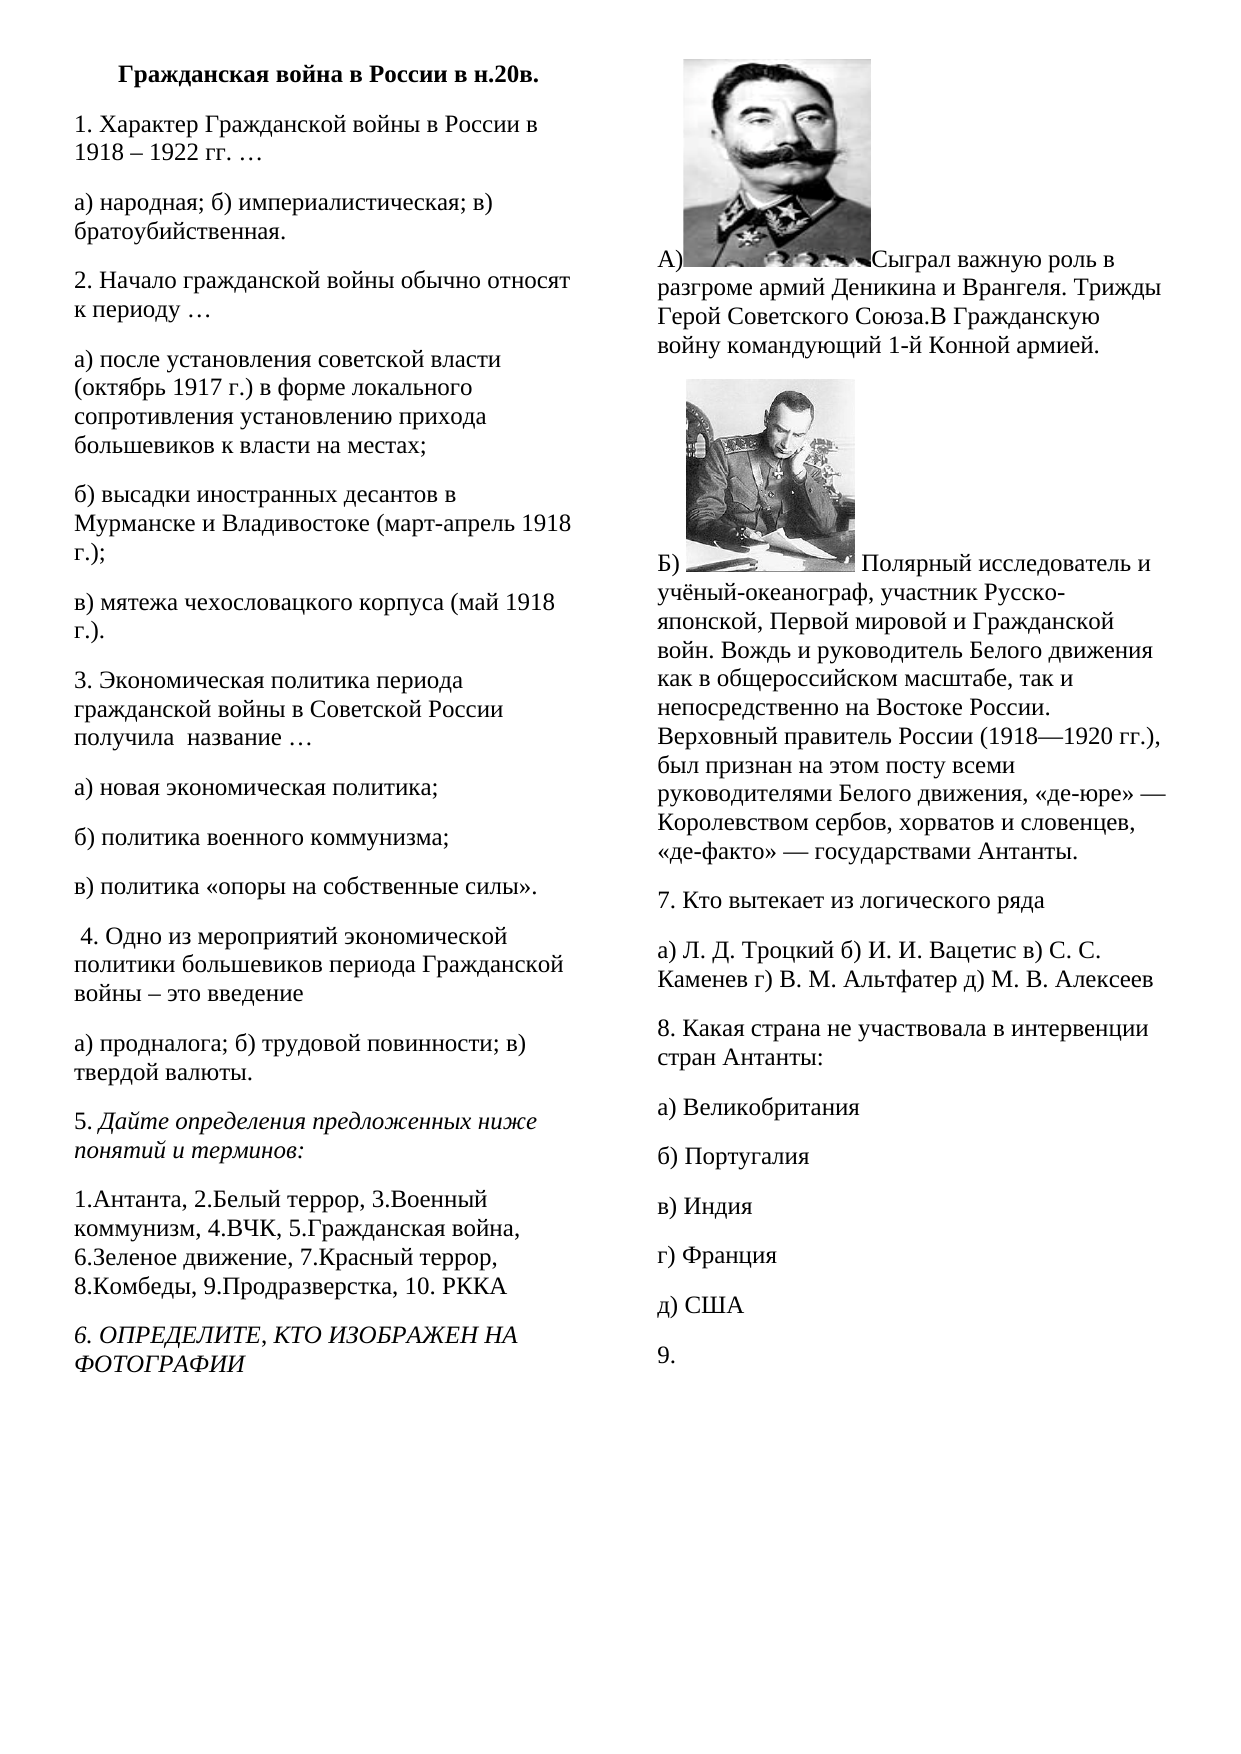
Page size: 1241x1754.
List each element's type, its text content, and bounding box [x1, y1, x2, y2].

text г) Франция [657, 1241, 1167, 1269]
picture [686, 379, 855, 572]
text 4. Одно из мероприятий экономической политики большевиков периода Гражданской войны – это введение [74, 921, 583, 1007]
text а) после установления советской власти (октябрь 1917 г.) в форме локального сопротивления установлению прихода большевиков к власти на местах; [74, 344, 583, 459]
text 1.Антанта, 2.Белый террор, 3.Военный коммунизм, 4.ВЧК, 5.Гражданская война, 6.Зеленое движение, 7.Красный террор, 8.Комбеды, 9.Продразверстка, 10. РККА [74, 1184, 583, 1299]
text 1. Характер Гражданской войны в России в 1918 – 1922 гг. … [74, 109, 583, 166]
text 5. Дайте определения предложенных ниже понятий и терминов: [74, 1106, 583, 1164]
text 3. Экономическая политика периода гражданской войны в Советской России получила название … [74, 665, 583, 751]
text 6. ОПРЕДЕЛИТЕ, КТО ИЗОБРАЖЕН НА ФОТОГРАФИИ [74, 1320, 583, 1378]
text 9. [657, 1340, 1167, 1368]
text б) высадки иностранных десантов в Мурманске и Владивостоке (март-апрель 1918 г.); [74, 479, 583, 566]
text 2. Начало гражданской войны обычно относят к периоду … [74, 265, 583, 323]
text 7. Кто вытекает из логического ряда [657, 886, 1167, 914]
text а) новая экономическая политика; [74, 772, 583, 801]
text А)Сыграл важную роль в разгроме армий Деникина и Врангеля. Трижды Герой Советского Союза.В Гражданскую войну командующий 1-й Конной армией. [657, 59, 1167, 359]
text б) политика военного коммунизма; [74, 822, 583, 850]
text Гражданская война в России в н.20в. [74, 59, 583, 88]
text а) народная; б) империалистическая; в) братоубийственная. [74, 187, 583, 244]
text д) США [657, 1290, 1167, 1319]
text а) продналога; б) трудовой повинности; в) твердой валюты. [74, 1028, 583, 1085]
text а) Великобритания [657, 1092, 1167, 1121]
text в) Индия [657, 1191, 1167, 1220]
text в) мятежа чехословацкого корпуса (май 1918 г.). [74, 587, 583, 644]
text в) политика «опоры на собственные силы». [74, 871, 583, 900]
text б) Португалия [657, 1141, 1167, 1170]
text Б) Полярный исследователь и учёный-океанограф, участник Русско-японской, Первой мировой и Гражданской войн. Вождь и руководитель Белого движения как в общероссийском масштабе, так и непосредственно на Востоке России. Верховный правитель России (1918—1920 гг.), был признан на этом посту всеми руководителями Белого движения, «де-юре» — Королевством сербов, хорватов и словенцев, «де-факто» — государствами Антанты. [657, 379, 1167, 865]
text 8. Какая страна не участвовала в интервенции стран Антанты: [657, 1013, 1167, 1071]
text а) Л. Д. Троцкий б) И. И. Вацетис в) С. С. Каменев г) В. М. Альтфатер д) М. В. Алексеев [657, 935, 1167, 993]
